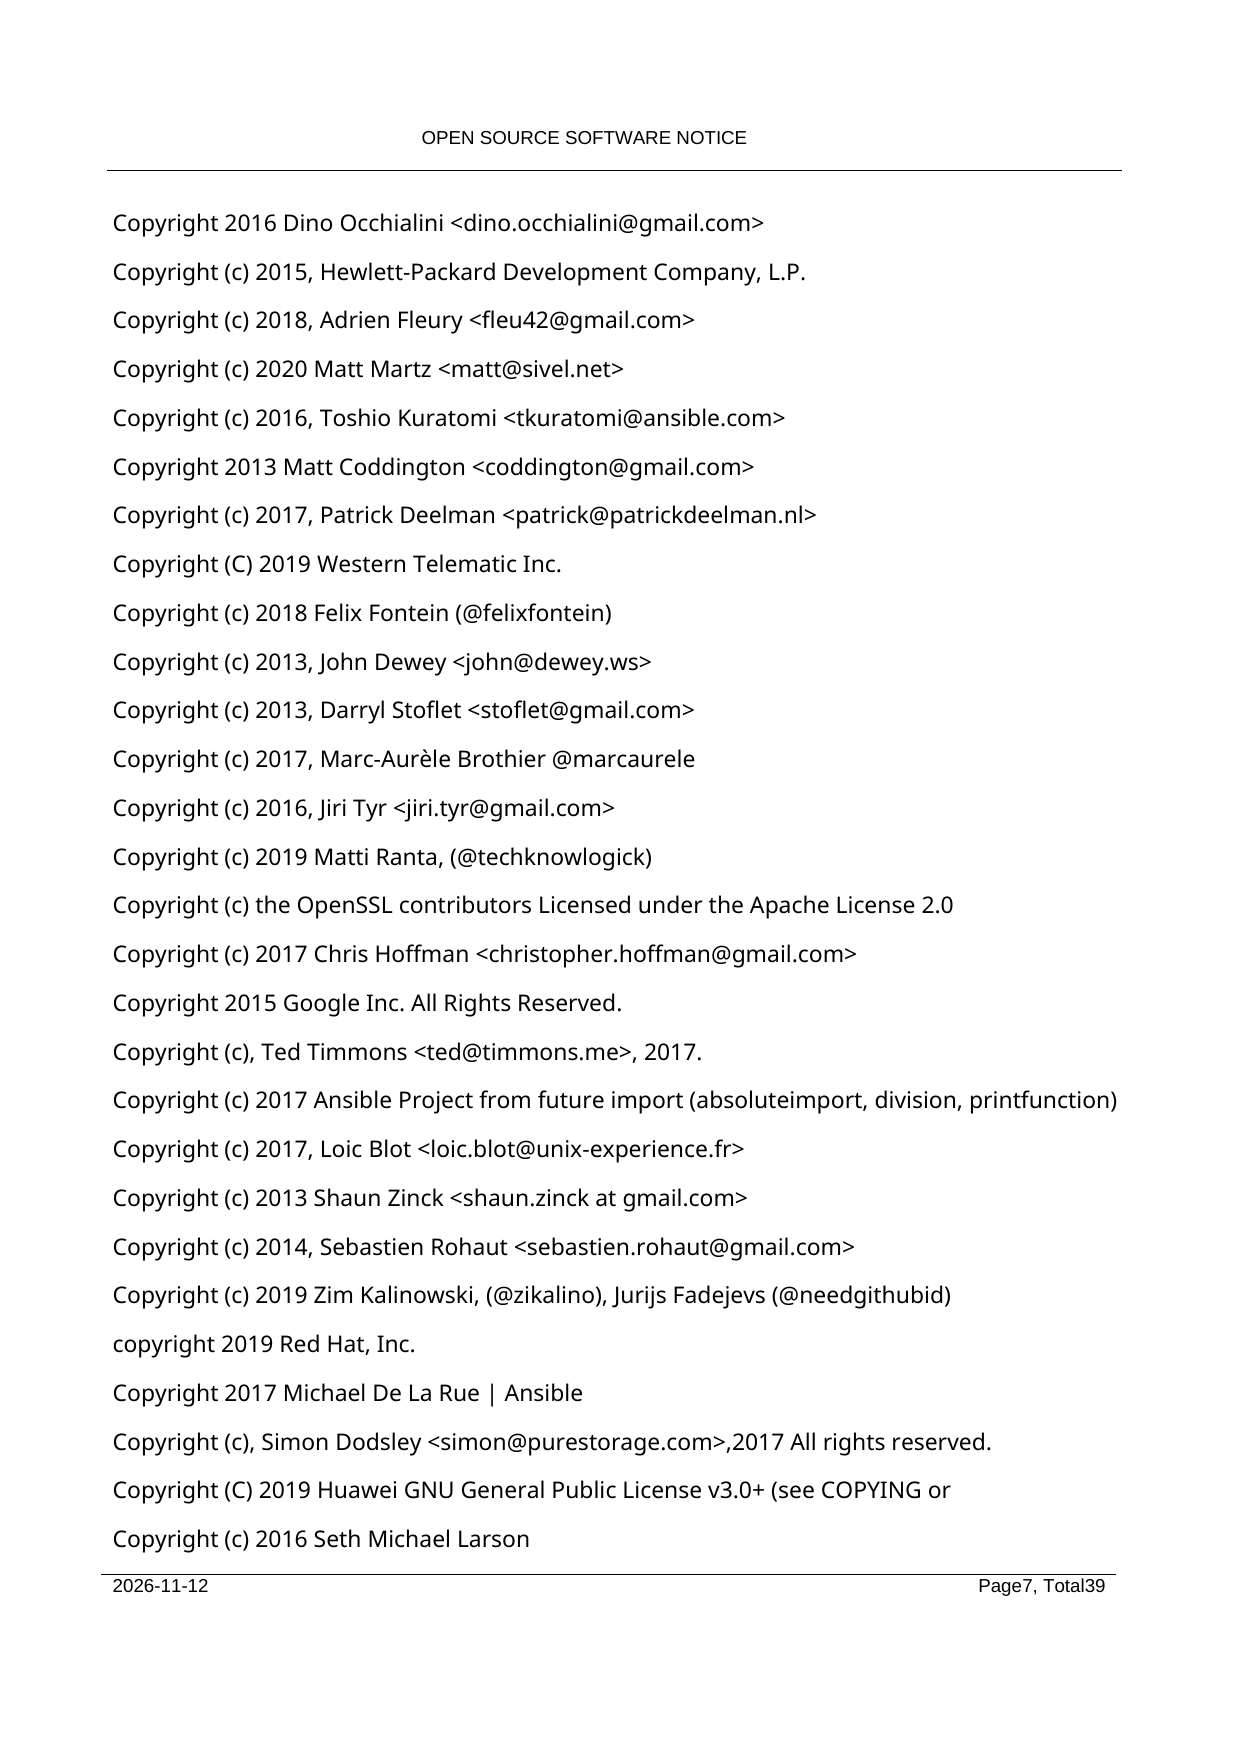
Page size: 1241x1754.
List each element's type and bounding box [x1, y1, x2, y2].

text [112, 206, 1128, 1555]
